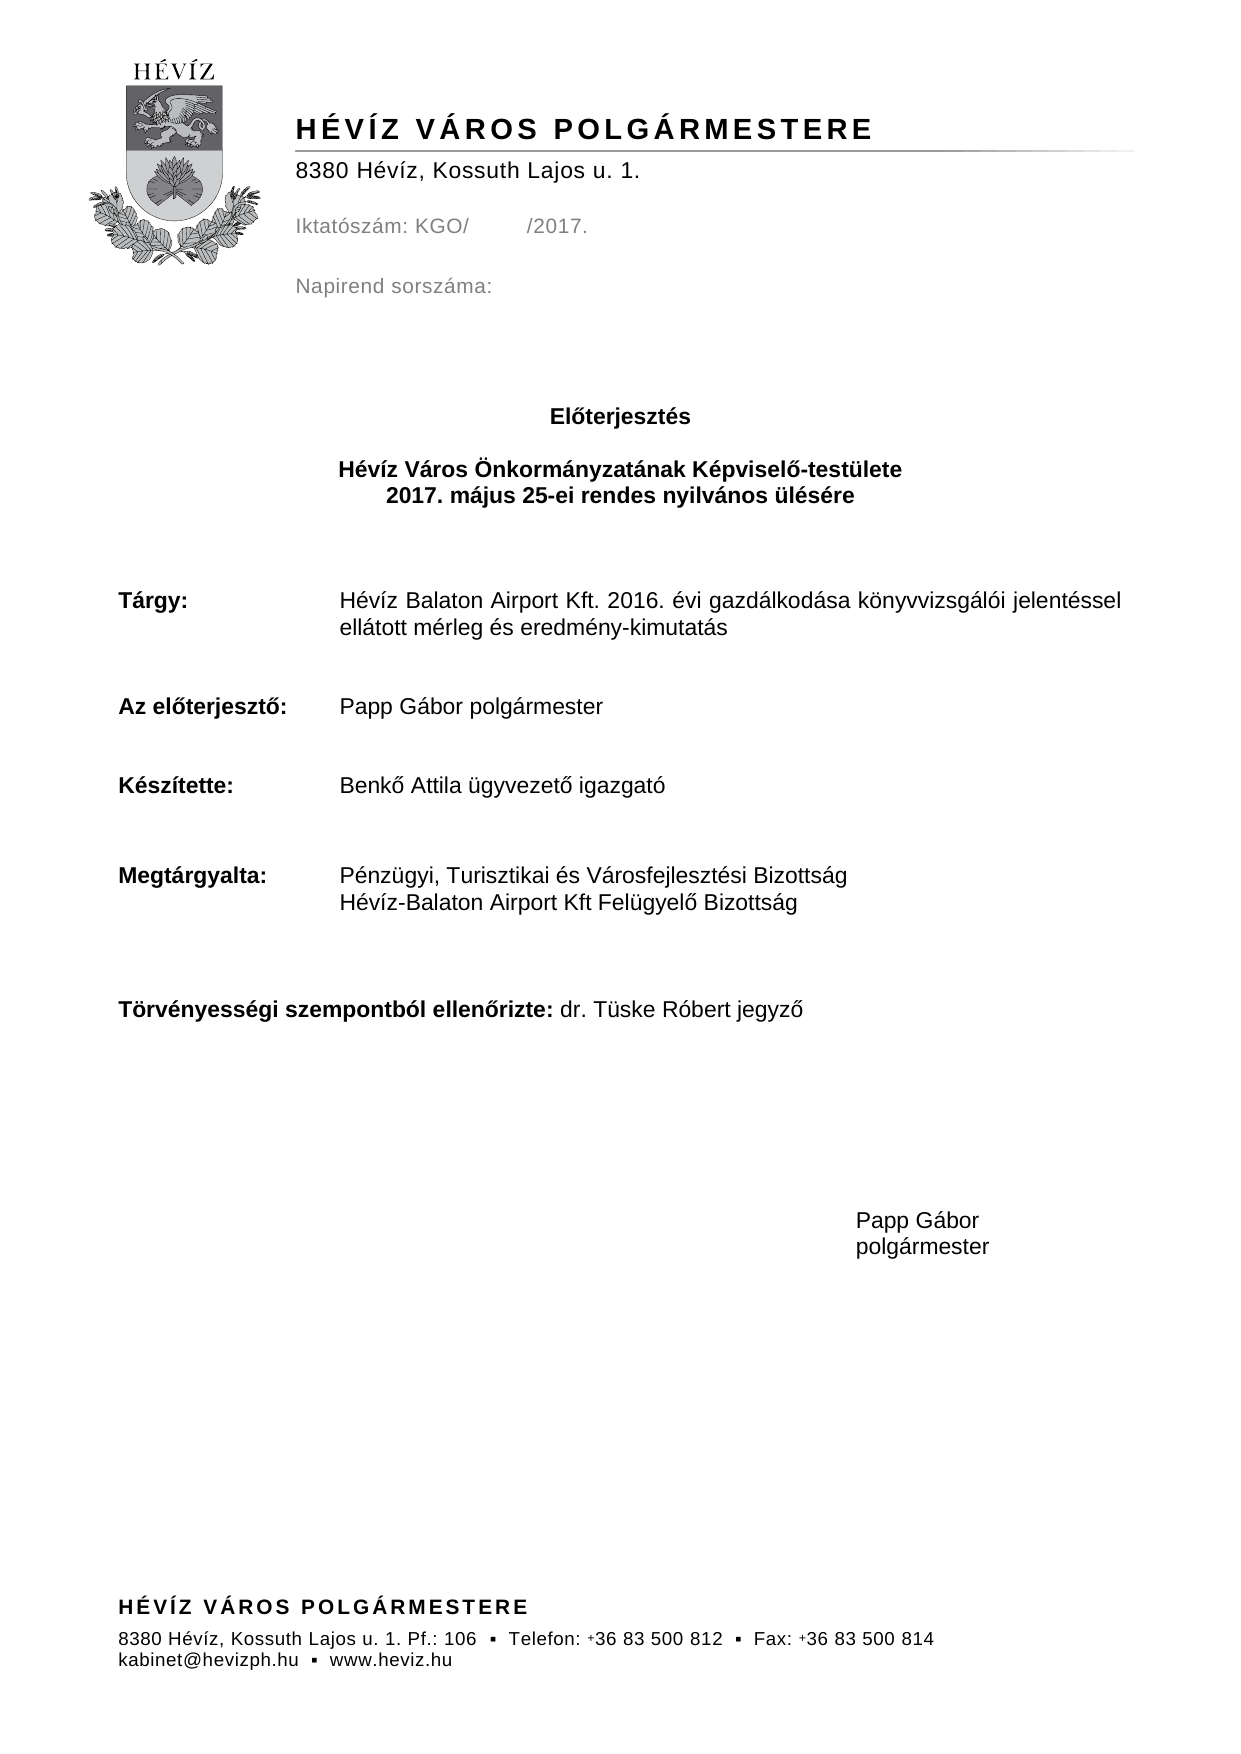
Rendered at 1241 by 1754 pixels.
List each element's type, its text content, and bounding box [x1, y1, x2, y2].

text Hévíz Város Önkormányzatának Képviselő-testülete [118, 456, 1122, 482]
text Papp Gábor [782, 1207, 1122, 1233]
text Előterjesztés [118, 403, 1122, 429]
text Tárgy: Hévíz Balaton Airport Kft. 2016. évi gazdálkodása könyvvizsgálói jelentéssel ellátott mérleg és eredmény-kimutatás [118, 587, 1122, 640]
text Készítette: Benkő Attila ügyvezető igazgató [118, 772, 1122, 798]
text 2017. május 25-ei rendes nyilvános ülésére [118, 482, 1122, 508]
text Törvényességi szempontból ellenőrizte: dr. Tüske Róbert jegyző [118, 996, 1122, 1022]
text Hévíz-Balaton Airport Kft Felügyelő Bizottság [118, 889, 1122, 915]
text Megtárgyalta: Pénzügyi, Turisztikai és Városfejlesztési Bizottság [118, 862, 1122, 889]
text polgármester [782, 1233, 1122, 1259]
text Az előterjesztő: polgármester [118, 693, 1122, 719]
